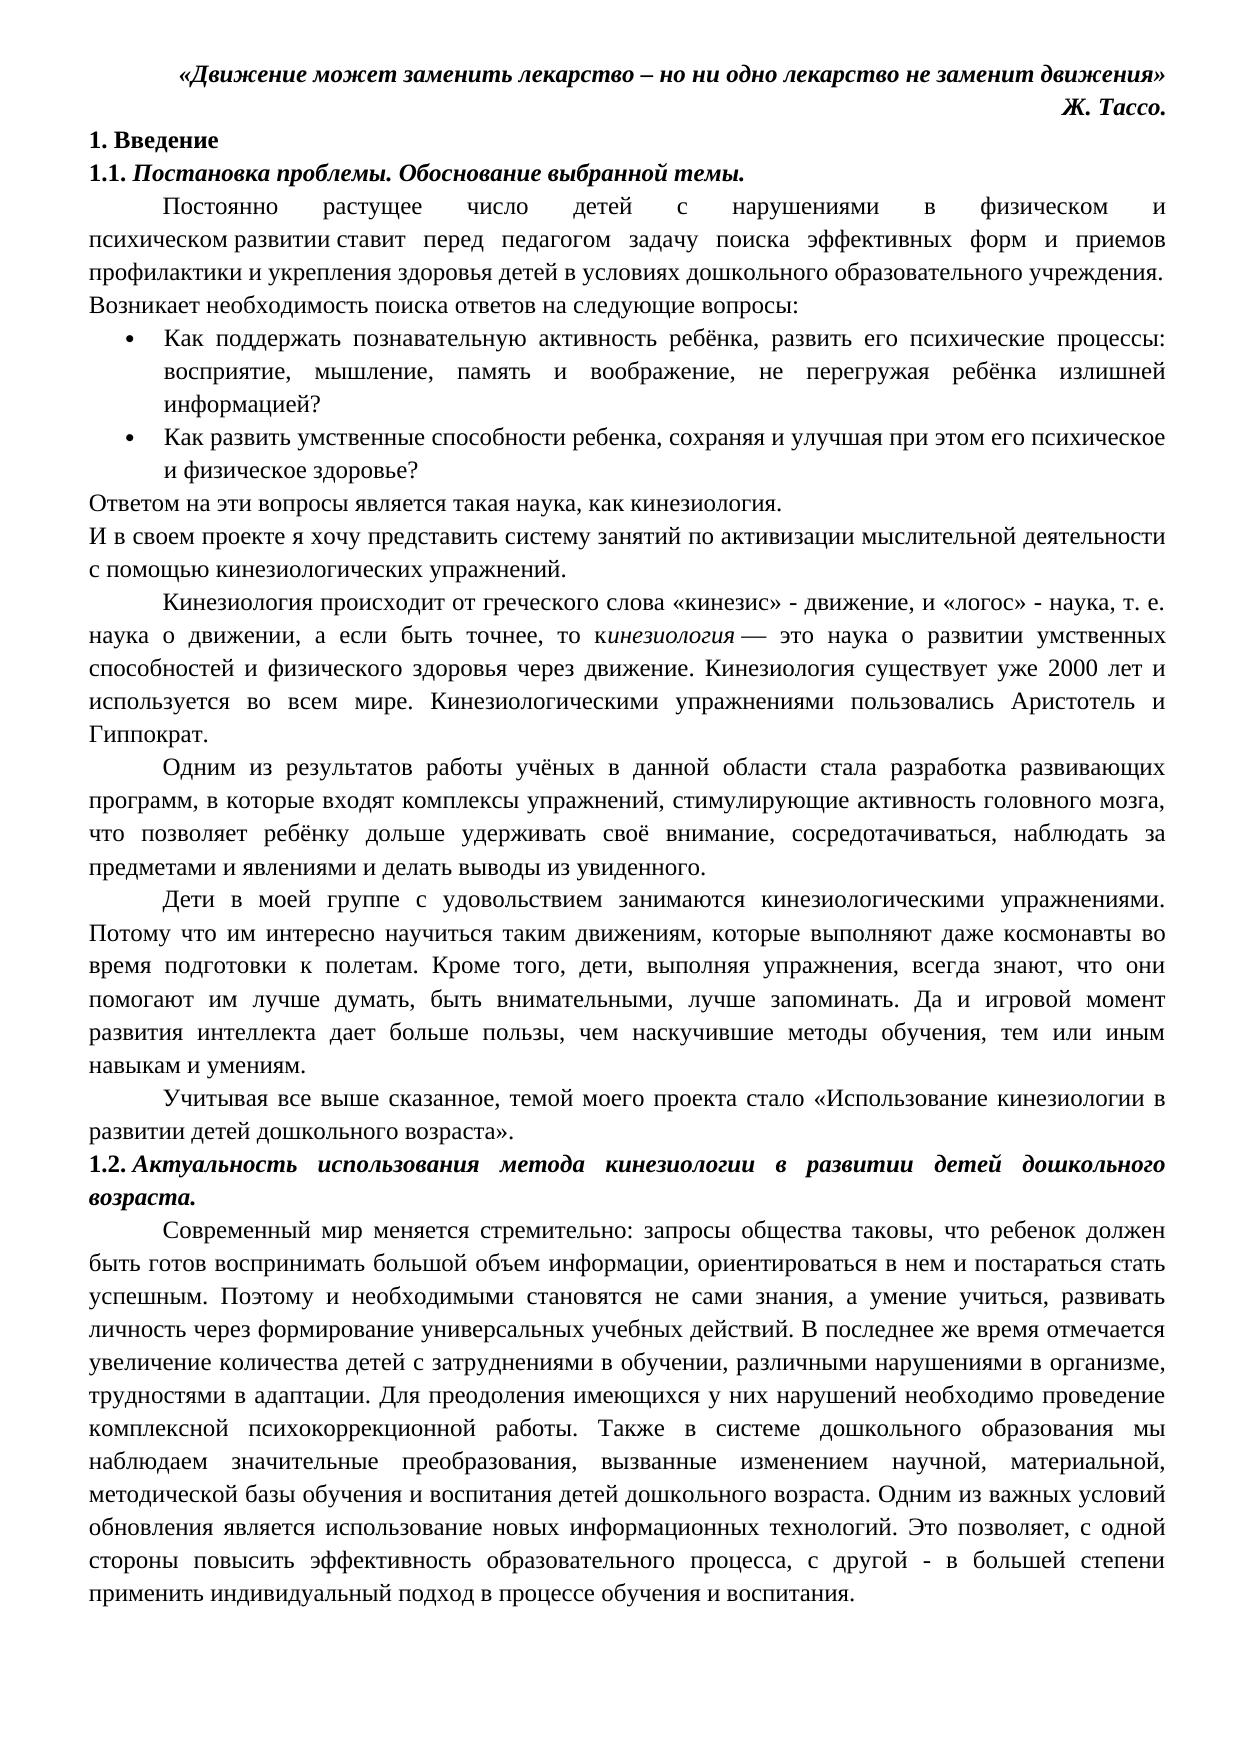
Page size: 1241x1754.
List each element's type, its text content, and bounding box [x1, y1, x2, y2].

list Как поддержать познавательную активность ребёнка, развить его психические процессы: восприятие, мышление, память и воображение, не перегружая ребёнка излишней информацией? [126, 323, 1167, 418]
text Ж. Тассо. [89, 92, 1167, 121]
text Ответом на эти вопросы является такая наука, как кинезиология. [89, 488, 1167, 517]
text Постоянно растущее число детей с нарушениями в физическом и психическом развитии ставит перед педагогом задачу поиска эффективных форм и приемов профилактики и укрепления здоровья детей в условиях дошкольного образовательного учреждения. [89, 191, 1167, 286]
text 1. Введение [89, 125, 1167, 154]
text Одним из результатов работы учёных в данной области стала разработка развивающих программ, в которые входят комплексы упражнений, стимулирующие активность головного мозга, что позволяет ребёнку дольше удерживать своё внимание, сосредотачиваться, наблюдать за предметами и явлениями и делать выводы из увиденного. [89, 752, 1167, 880]
text Возникает необходимость поиска ответов на следующие вопросы: [89, 290, 1167, 319]
text Современный мир меняется стремительно: запросы общества таковы, что ребенок должен быть готов воспринимать большой объем информации, ориентироваться в нем и постараться стать успешным. Поэтому и необходимыми становятся не сами знания, а умение учиться, развивать личность через формирование универсальных учебных действий. В последнее же время отмечается увеличение количества детей с затруднениями в обучении, различными нарушениями в организме, трудностями в адаптации. Для преодоления имеющихся у них нарушений необходимо проведение комплексной психокоррекционной работы. Также в системе дошкольного образования мы наблюдаем значительные преобразования, вызванные изменением научной, материальной, методической базы обучения и воспитания детей дошкольного возраста. Одним из важных условий обновления является использование новых информационных технологий. Это позволяет, с одной стороны повысить эффективность образовательного процесса, с другой - в большей степени применить индивидуальный подход в процессе обучения и воспитания. [89, 1215, 1167, 1607]
text 1.1. Постановка проблемы. Обоснование выбранной темы. [89, 158, 1167, 187]
text «Движение может заменить лекарство – но ни одно лекарство не заменит движения» [89, 59, 1167, 88]
text 1.2. Актуальность использования метода кинезиологии в развитии детей дошкольного возраста. [89, 1149, 1167, 1211]
list Как развить умственные способности ребенка, сохраняя и улучшая при этом его психическое и физическое здоровье? [126, 422, 1167, 484]
text Учитывая все выше сказанное, темой моего проекта стало «Использование кинезиологии в развитии детей дошкольного возраста». [89, 1083, 1167, 1144]
text Кинезиология происходит от греческого слова «кинезис» - движение, и «логос» - наука, т. е. наука о движении, а если быть точнее, то кинезиология — это наука о развитии умственных способностей и физического здоровья через движение. Кинезиология существует уже 2000 лет и используется во всем мире. Кинезиологическими упражнениями пользовались Аристотель и Гиппократ. [89, 587, 1167, 748]
text И в своем проекте я хочу представить систему занятий по активизации мыслительной деятельности с помощью кинезиологических упражнений. [89, 521, 1167, 583]
text Дети в моей группе с удовольствием занимаются кинезиологическими упражнениями. Потому что им интересно научиться таким движениям, которые выполняют даже космонавты во время подготовки к полетам. Кроме того, дети, выполняя упражнения, всегда знают, что они помогают им лучше думать, быть внимательными, лучше запоминать. Да и игровой момент развития интеллекта дает больше пользы, чем наскучившие методы обучения, тем или иным навыкам и умениям. [89, 884, 1167, 1078]
